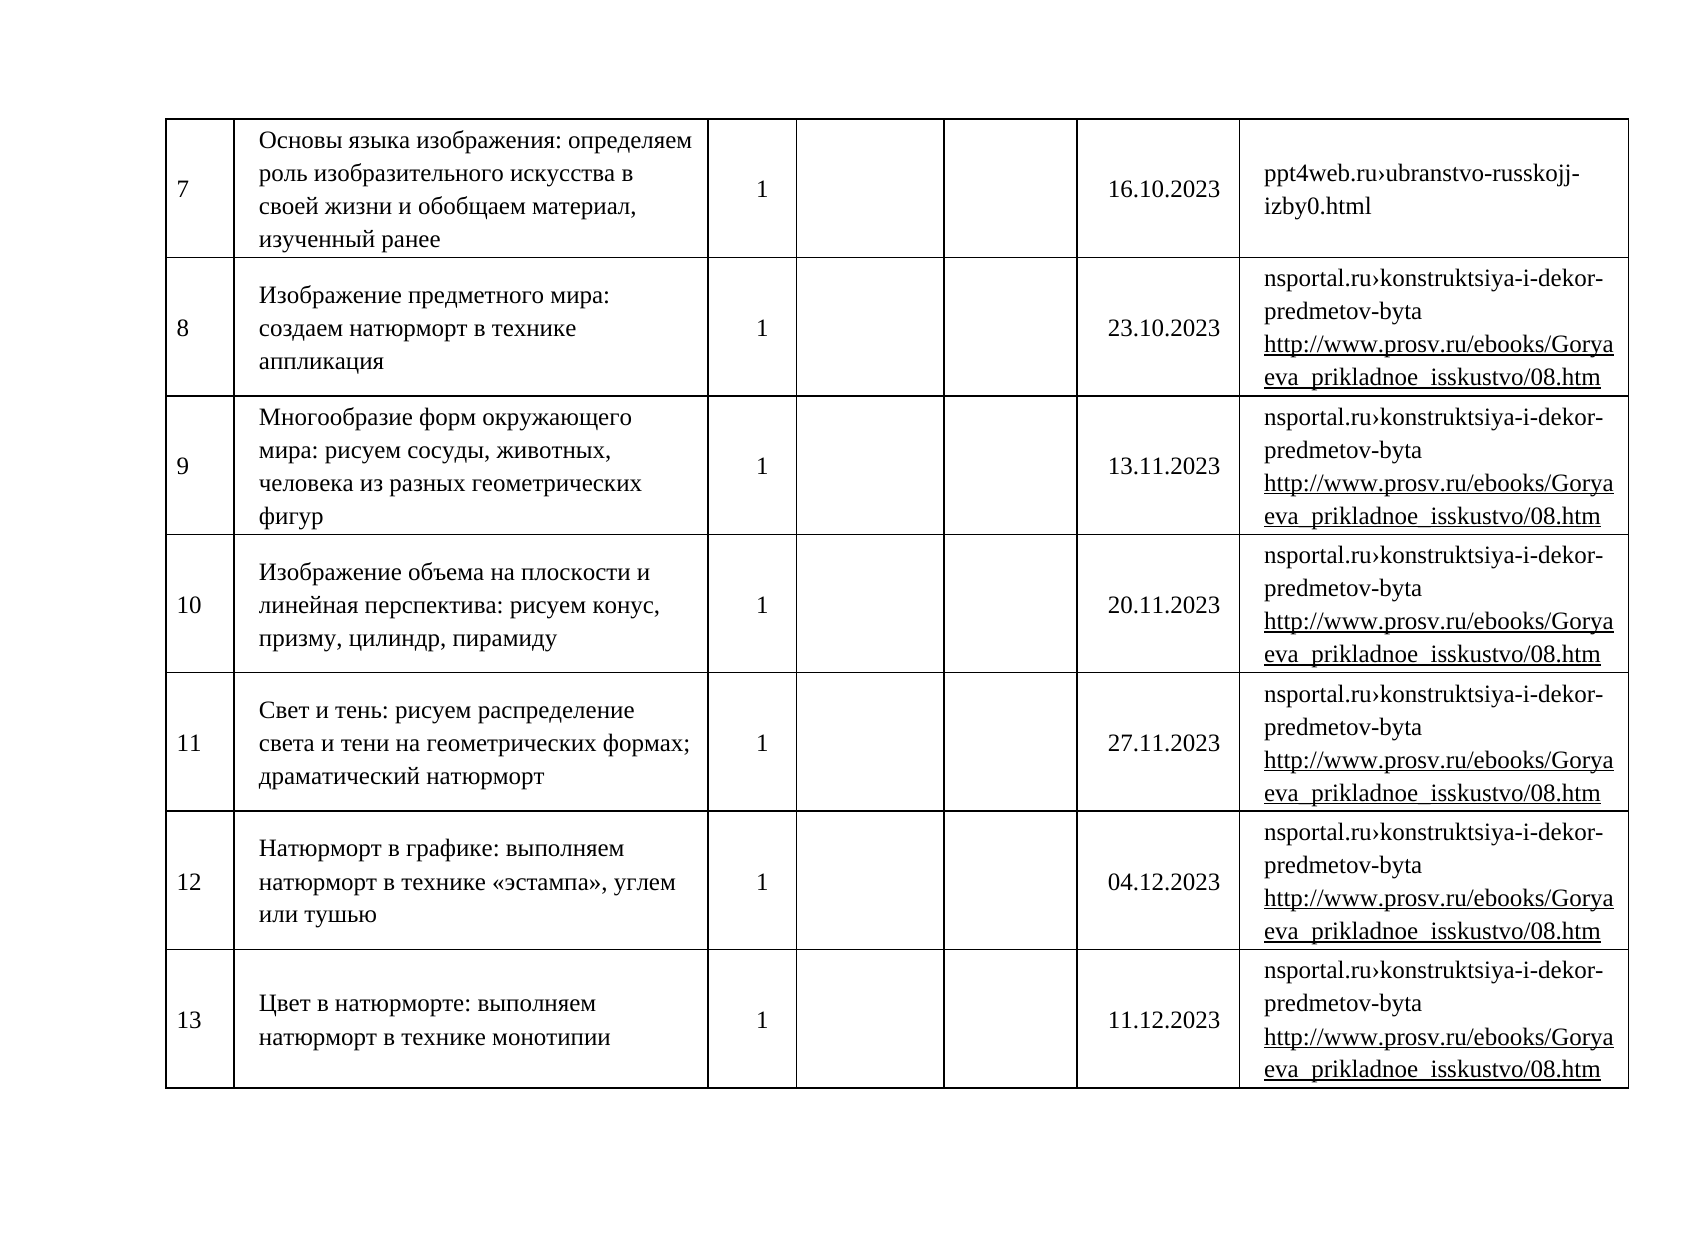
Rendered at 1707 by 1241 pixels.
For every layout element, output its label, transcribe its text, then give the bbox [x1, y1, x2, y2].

table_cell nsportal.ru›konstruktsiya-i-dekor-predmetov-byta http://www.prosv.ru/ebooks/Goryaeva_prikladnoe_isskustvo/08.htm [1240, 950, 1628, 1087]
table_cell Цвет в натюрморте: выполняем натюрморт в технике монотипии [235, 950, 707, 1087]
table_cell [797, 812, 943, 949]
table_cell nsportal.ru›konstruktsiya-i-dekor-predmetov-byta http://www.prosv.ru/ebooks/Goryaeva_prikladnoe_isskustvo/08.htm [1240, 258, 1628, 395]
table_cell nsportal.ru›konstruktsiya-i-dekor-predmetov-byta http://www.prosv.ru/ebooks/Goryaeva_prikladnoe_isskustvo/08.htm [1240, 397, 1628, 533]
table_cell 16.10.2023 [1078, 120, 1239, 257]
table_cell [797, 120, 943, 257]
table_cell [1240, 120, 1628, 257]
table_cell 1 [709, 120, 796, 257]
table_cell 04.12.2023 [1078, 812, 1239, 949]
table_cell [797, 397, 943, 533]
table_cell 11.12.2023 [1078, 950, 1239, 1087]
table_cell 8 [167, 258, 233, 395]
table_cell [945, 120, 1076, 257]
table_cell nsportal.ru›konstruktsiya-i-dekor-predmetov-byta http://www.prosv.ru/ebooks/Goryaeva_prikladnoe_isskustvo/08.htm [1240, 535, 1628, 672]
table_cell 13 [167, 950, 233, 1087]
table_cell [945, 535, 1076, 672]
table_cell 7 [167, 120, 233, 257]
table_cell Многообразие форм окружающего мира: рисуем сосуды, животных, человека из разных геометрических фигур [235, 397, 707, 533]
table_cell 1 [709, 673, 796, 810]
table_cell 1 [709, 950, 796, 1087]
table_cell [945, 950, 1076, 1087]
table_cell Изображение объема на плоскости и линейная перспектива: рисуем конус, призму, цилиндр, пирамиду [235, 535, 707, 672]
table_cell [797, 258, 943, 395]
table_cell 1 [709, 535, 796, 672]
table_cell Натюрморт в графике: выполняем натюрморт в технике «эстампа», углем или тушью [235, 812, 707, 949]
table_cell [945, 812, 1076, 949]
table_cell [945, 397, 1076, 533]
table_cell Основы языка изображения: определяем роль изобразительного искусства в своей жизни и обобщаем материал, изученный ранее [235, 120, 707, 257]
table_cell 27.11.2023 [1078, 673, 1239, 810]
table_cell 20.11.2023 [1078, 535, 1239, 672]
table_cell nsportal.ru›konstruktsiya-i-dekor-predmetov-byta http://www.prosv.ru/ebooks/Goryaeva_prikladnoe_isskustvo/08.htm [1240, 812, 1628, 949]
table_cell [797, 673, 943, 810]
table_cell nsportal.ru›konstruktsiya-i-dekor-predmetov-byta http://www.prosv.ru/ebooks/Goryaeva_prikladnoe_isskustvo/08.htm [1240, 673, 1628, 810]
table_cell Изображение предметного мира: создаем натюрморт в технике аппликация [235, 258, 707, 395]
table_cell [797, 535, 943, 672]
table_cell 9 [167, 397, 233, 533]
table_cell 23.10.2023 [1078, 258, 1239, 395]
table_cell 1 [709, 812, 796, 949]
table_cell 12 [167, 812, 233, 949]
table_cell [797, 950, 943, 1087]
table_cell [945, 258, 1076, 395]
table_cell Свет и тень: рисуем распределение света и тени на геометрических формах; драматический натюрморт [235, 673, 707, 810]
table_cell 13.11.2023 [1078, 397, 1239, 533]
table_cell 11 [167, 673, 233, 810]
table_cell 1 [709, 397, 796, 533]
table_cell [945, 673, 1076, 810]
table_cell 10 [167, 535, 233, 672]
table_cell 1 [709, 258, 796, 395]
